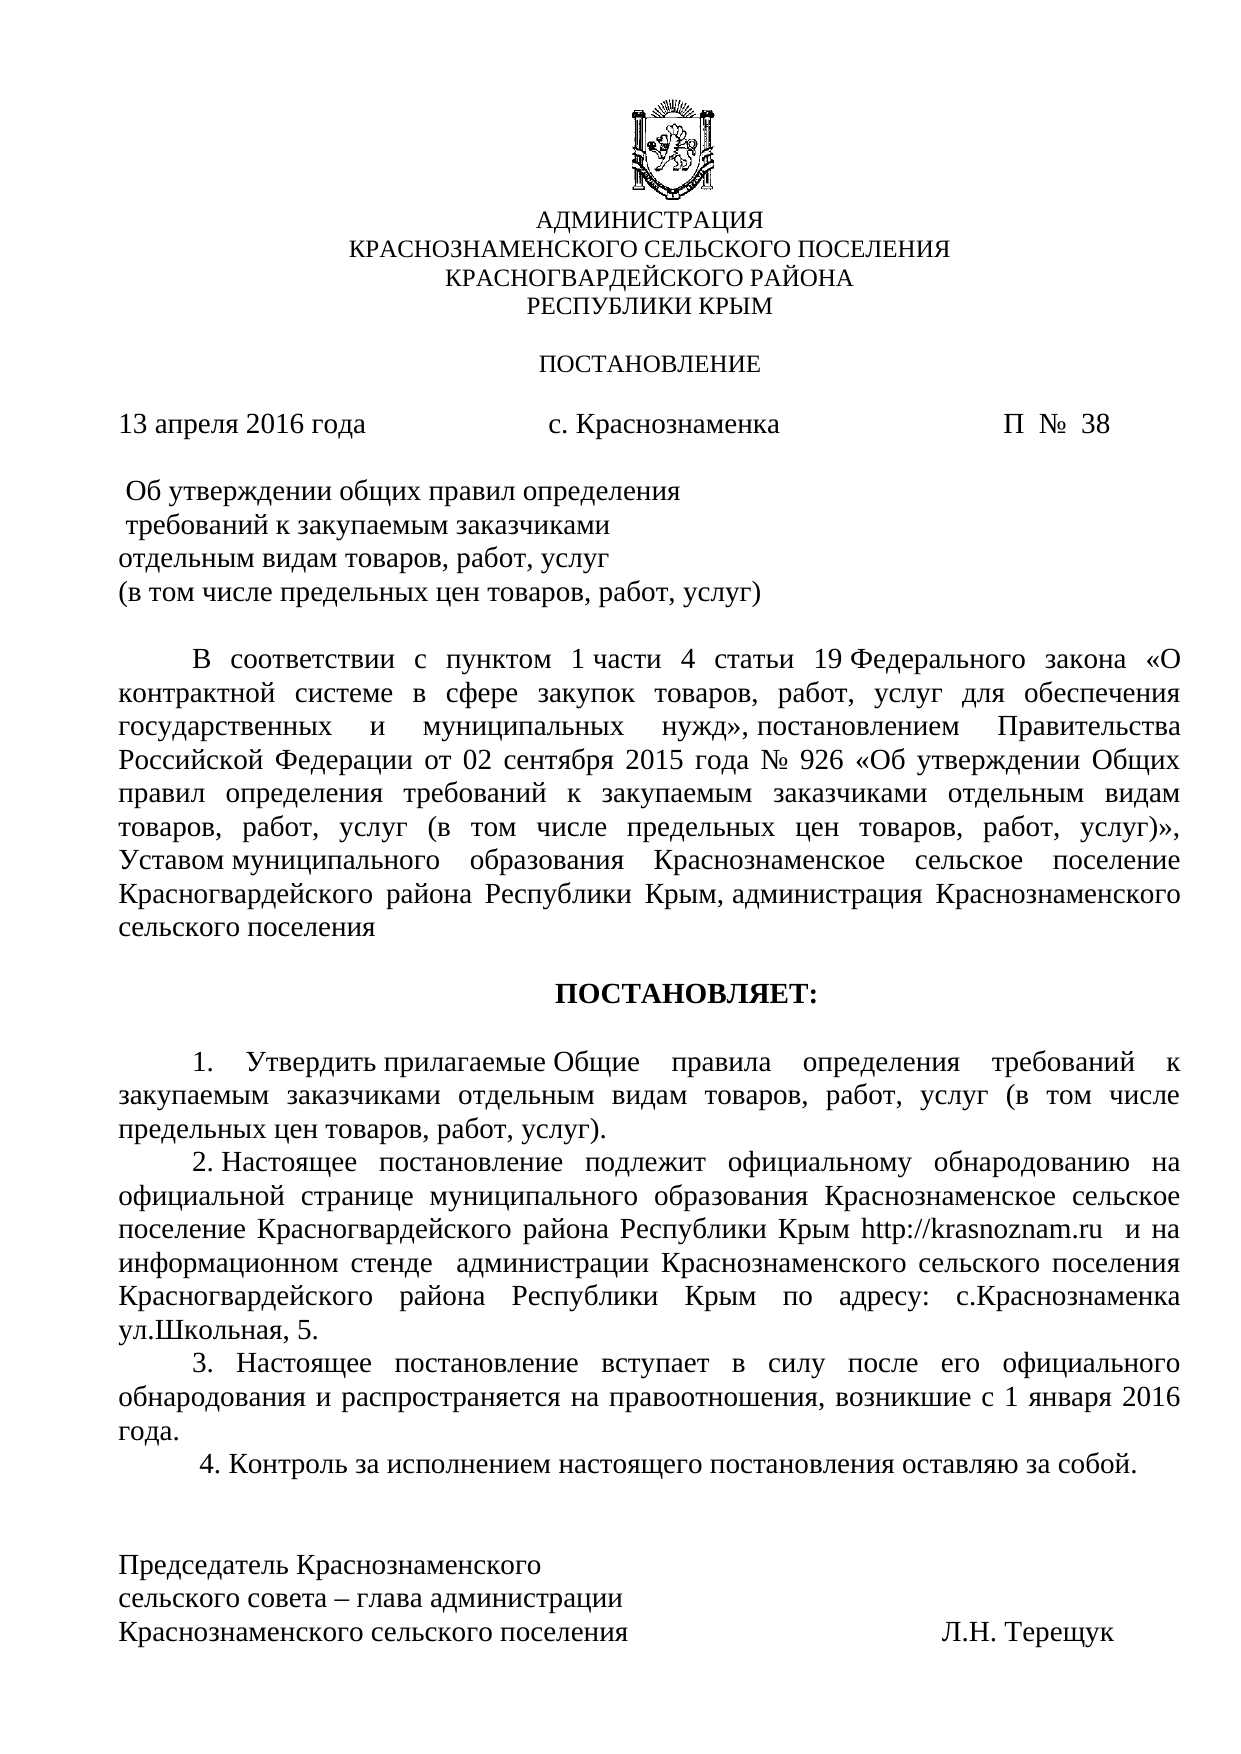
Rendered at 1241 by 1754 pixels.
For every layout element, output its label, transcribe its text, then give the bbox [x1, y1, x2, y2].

text 4. Контроль за исполнением настоящего постановления оставляю за собой. [118, 1446, 1181, 1480]
text 1. Утвердить прилагаемые Общие правила определения требований к закупаемым заказчиками отдельным видам товаров, работ, услуг (в том числе предельных цен товаров, работ, услуг). [118, 1044, 1181, 1144]
text 2. Настоящее постановление подлежит официальному обнародованию на официальной странице муниципального образования Краснознаменское сельское поселение Красногвардейского района Республики Крым http://krasnoznam.ru и на информационном стенде администрации Краснознаменского сельского поселения Красногвардейского района Республики Крым по адресу: с.Краснознаменка ул.Школьная, 5. [118, 1144, 1181, 1346]
text 3. Настоящее постановление вступает в силу после его официального обнародования и распространяется на правоотношения, возникшие с 1 января 2016 года. [118, 1346, 1181, 1446]
text АДМИНИСТРАЦИЯ КРАСНОЗНАМЕНСКОГО СЕЛЬСКОГО ПОСЕЛЕНИЯ КРАСНОГВАРДЕЙСКОГО РАЙОНА [118, 205, 1181, 291]
text Председатель Краснознаменского [118, 1547, 1181, 1580]
text Об утверждении общих правил определения [118, 473, 1181, 507]
picture [624, 98, 717, 204]
text сельского совета – глава администрации [118, 1580, 1181, 1614]
text (в том числе предельных цен товаров, работ, услуг) [118, 574, 1181, 608]
text отдельным видам товаров, работ, услуг [118, 541, 1181, 574]
text РЕСПУБЛИКИ КРЫМ [118, 291, 1181, 320]
text требований к закупаемым заказчиками [118, 507, 1181, 541]
text В соответствии с пунктом 1 части 4 статьи 19 Федерального закона «О контрактной системе в сфере закупок товаров, работ, услуг для обеспечения государственных и муниципальных нужд», постановлением Правительства Российской Федерации от 02 сентября 2015 года № 926 «Об утверждении Общих правил определения требований к закупаемым заказчиками отдельным видам товаров, работ, услуг (в том числе предельных цен товаров, работ, услуг)», Уставом муниципального образования Краснознаменское сельское поселение Красногвардейского района Республики Крым, администрация Краснознаменского сельского поселения [118, 641, 1181, 943]
text Краснознаменского сельского поселения Л.Н. Терещук [118, 1614, 1181, 1647]
text 13 апреля 2016 года с. Краснознаменка П № 38 [118, 406, 1181, 440]
text ПОСТАНОВЛЯЕТ: [118, 977, 1181, 1010]
text ПОСТАНОВЛЕНИЕ [118, 349, 1181, 378]
